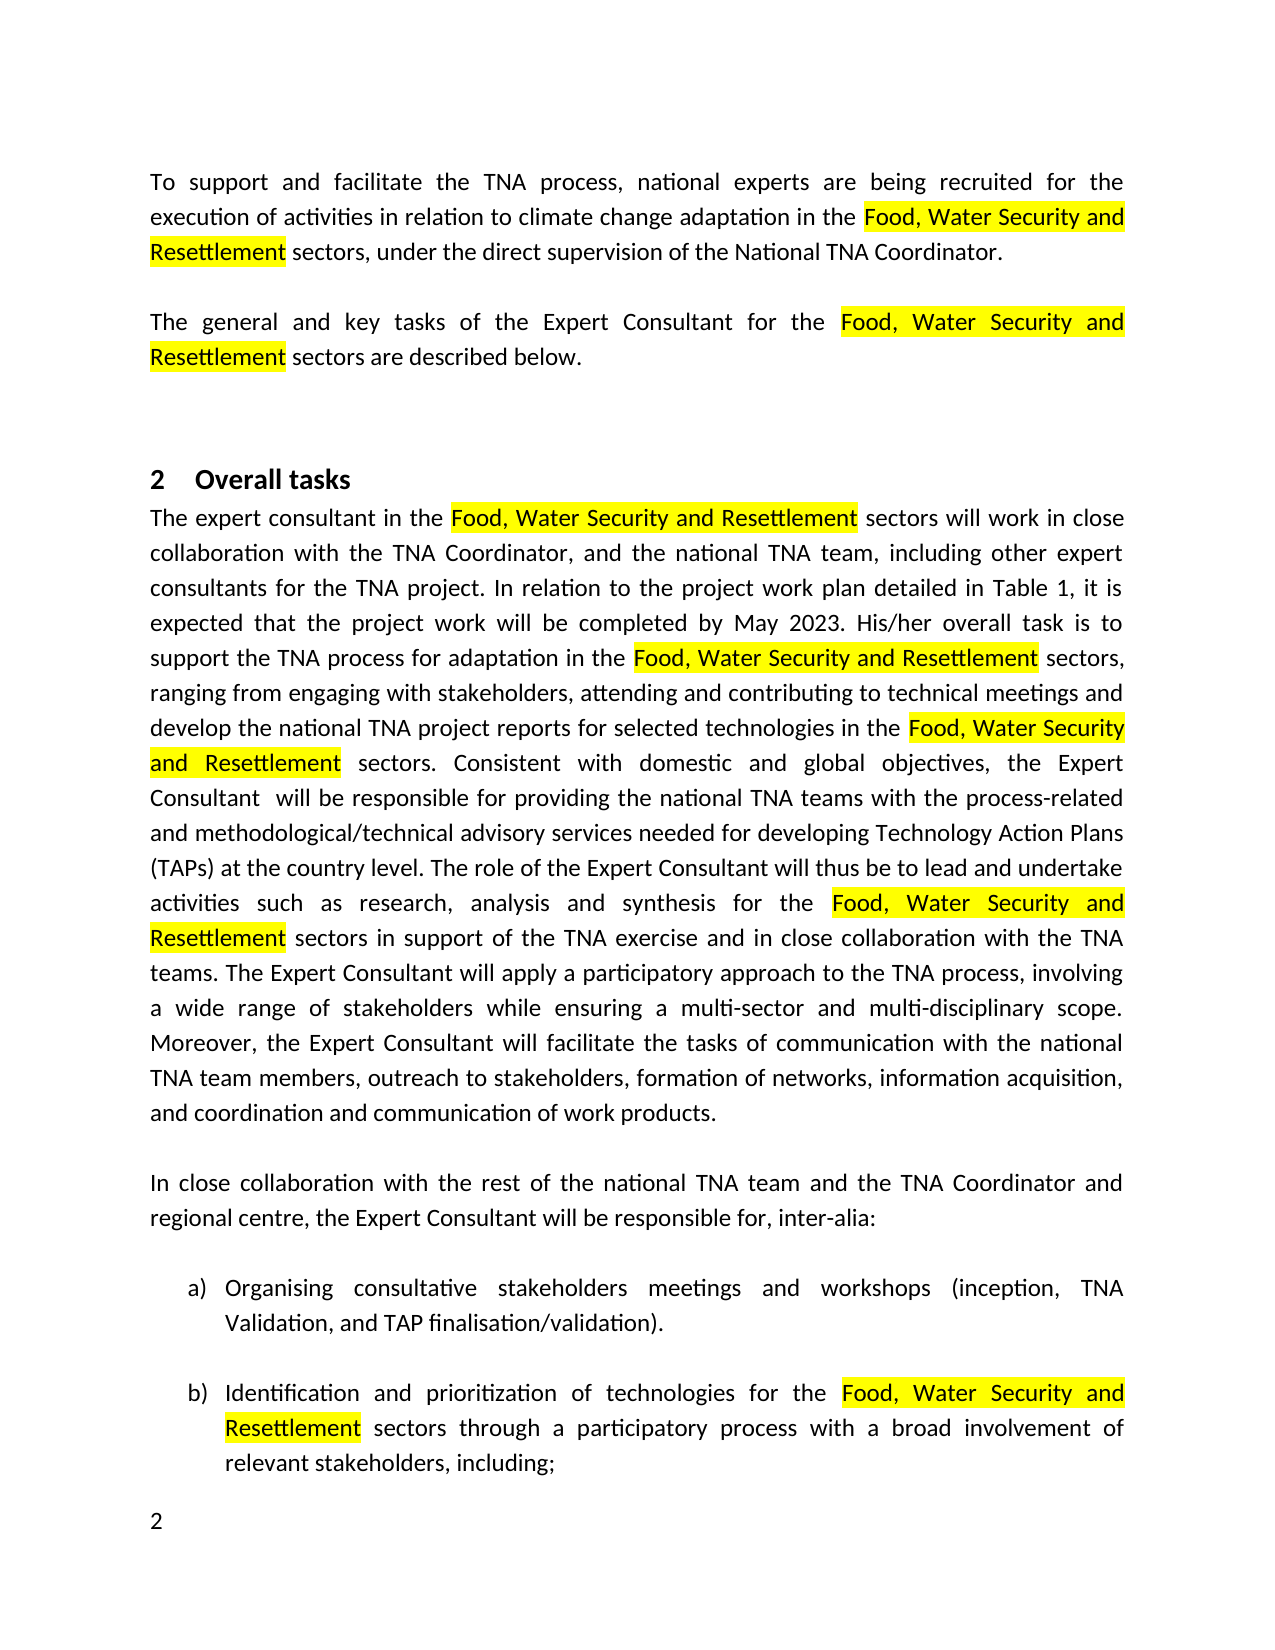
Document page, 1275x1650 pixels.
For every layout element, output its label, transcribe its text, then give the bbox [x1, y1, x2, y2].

list Identification and prioritization of technologies for the Food, Water Security and Resettlement sectors through a participatory process with a broad involvement of relevant stakeholders, including; [187, 1377, 1125, 1478]
text The general and key tasks of the Expert Consultant for the Food, Water Security and Resettlement sectors are described below. [150, 306, 1125, 372]
subtitle Overall tasks [150, 461, 1125, 497]
text In close collaboration with the rest of the national TNA team and the TNA Coordinator and regional centre, the Expert Consultant will be responsible for, inter-alia: [150, 1167, 1125, 1233]
text The expert consultant in the Food, Water Security and Resettlement sectors will work in close collaboration with the TNA Coordinator, and the national TNA team, including other expert consultants for the TNA project. In relation to the project work plan detailed in Table 1, it is expected that the project work will be completed by May 2023. His/her overall task is to support the TNA process for adaptation in the Food, Water Security and Resettlement sectors, ranging from engaging with stakeholders, attending and contributing to technical meetings and develop the national TNA project reports for selected technologies in the Food, Water Security and Resettlement sectors. Consistent with domestic and global objectives, the Expert Consultant will be responsible for providing the national TNA teams with the process-related and methodological/technical advisory services needed for developing Technology Action Plans (TAPs) at the country level. The role of the Expert Consultant will thus be to lead and undertake activities such as research, analysis and synthesis for the Food, Water Security and Resettlement sectors in support of the TNA exercise and in close collaboration with the TNA teams. The Expert Consultant will apply a participatory approach to the TNA process, involving a wide range of stakeholders while ensuring a multi-sector and multi-disciplinary scope. Moreover, the Expert Consultant will facilitate the tasks of communication with the national TNA team members, outreach to stakeholders, formation of networks, information acquisition, and coordination and communication of work products. [150, 502, 1125, 1128]
text To support and facilitate the TNA process, national experts are being recruited for the execution of activities in relation to climate change adaptation in the Food, Water Security and Resettlement sectors, under the direct supervision of the National TNA Coordinator. [150, 166, 1125, 267]
list Organising consultative stakeholders meetings and workshops (inception, TNA Validation, and TAP finalisation/validation). [187, 1272, 1125, 1338]
